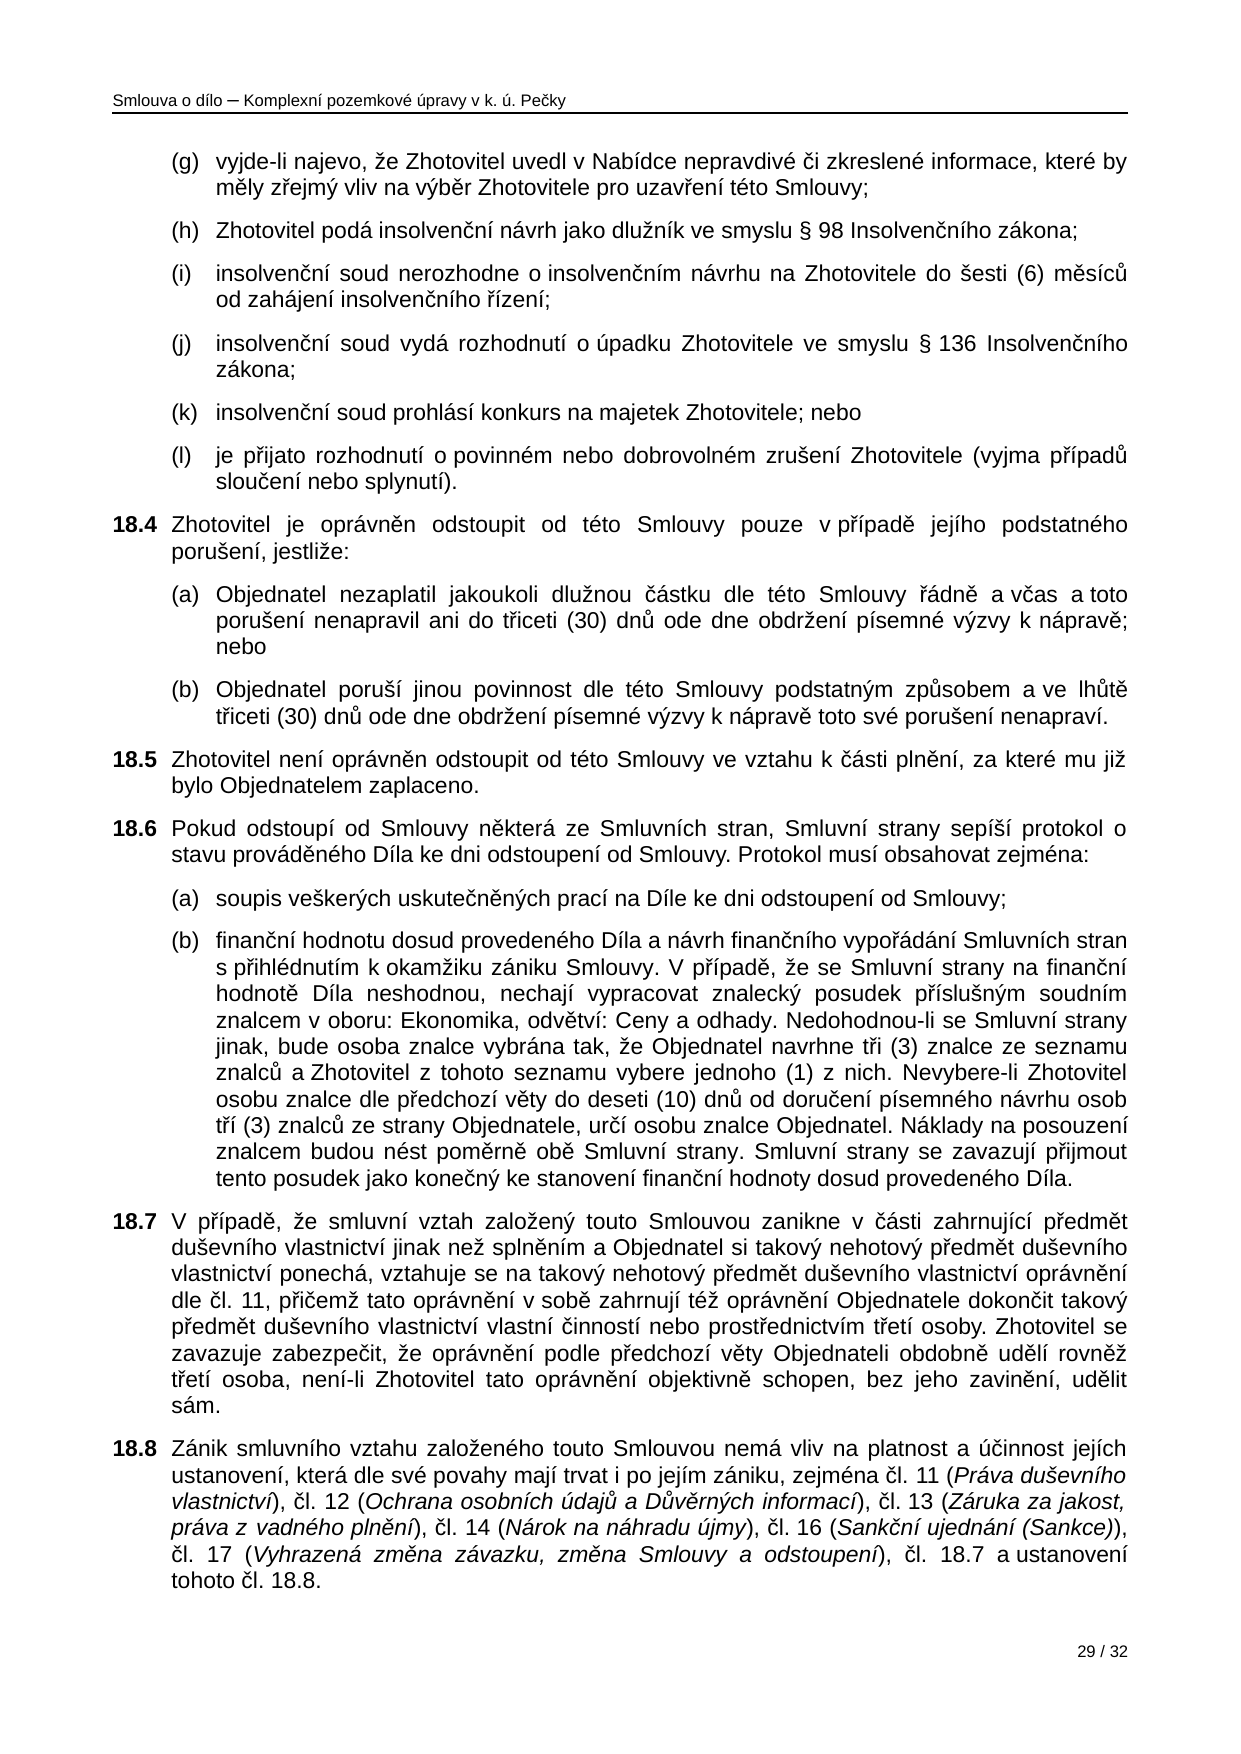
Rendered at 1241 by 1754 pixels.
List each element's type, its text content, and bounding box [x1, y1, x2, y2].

list finanční hodnotu dosud provedeného Díla a návrh finančního vypořádání Smluvních stran s přihlédnutím k okamžiku zániku Smlouvy. V případě, že se Smluvní strany na finanční hodnotě Díla neshodnou, nechají vypracovat znalecký posudek příslušným soudním znalcem v oboru: Ekonomika, odvětví: Ceny a odhady. Nedohodnou-li se Smluvní strany jinak, bude osoba znalce vybrána tak, že Objednatel navrhne tři (3) znalce ze seznamu znalců a Zhotovitel z tohoto seznamu vybere jednoho (1) z nich. Nevybere-li Zhotovitel osobu znalce dle předchozí věty do deseti (10) dnů od doručení písemného návrhu osob tří (3) znalců ze strany Objednatele, určí osobu znalce Objednatel. Náklady na posouzení znalcem budou nést poměrně obě Smluvní strany. Smluvní strany se zavazují přijmout tento posudek jako konečný ke stanovení finanční hodnoty dosud provedeného Díla. [171, 927, 1128, 1191]
text V případě, že smluvní vztah založený touto Smlouvou zanikne v části zahrnující předmět duševního vlastnictví jinak než splněním a Objednatel si takový nehotový předmět duševního vlastnictví ponechá, vztahuje se na takový nehotový předmět duševního vlastnictví oprávnění dle čl. 11, přičemž tato oprávnění v sobě zahrnují též oprávnění Objednatele dokončit takový předmět duševního vlastnictví vlastní činností nebo prostřednictvím třetí osoby. Zhotovitel se zavazuje zabezpečit, že oprávnění podle předchozí věty Objednateli obdobně udělí rovněž třetí osoba, není-li Zhotovitel tato oprávnění objektivně schopen, bez jeho zavinění, udělit sám. [112, 1208, 1128, 1418]
text insolvenční soud prohlásí konkurs na majetek Zhotovitele; nebo [171, 399, 1128, 425]
list Objednatel nezaplatil jakoukoli dlužnou částku dle této Smlouvy řádně a včas a toto porušení nenapravil ani do třiceti (30) dnů ode dne obdržení písemné výzvy k nápravě; nebo [171, 581, 1128, 660]
list soupis veškerých uskutečněných prací na Díle ke dni odstoupení od Smlouvy; [171, 884, 1128, 911]
text Pokud odstoupí od Smlouvy některá ze Smluvních stran, Smluvní strany sepíší protokol o stavu prováděného Díla ke dni odstoupení od Smlouvy. Protokol musí obsahovat zejména: [112, 815, 1128, 868]
text Objednatel poruší jinou povinnost dle této Smlouvy podstatným způsobem a ve lhůtě třiceti (30) dnů ode dne obdržení písemné výzvy k nápravě toto své porušení nenapraví. [171, 676, 1128, 729]
text Zánik smluvního vztahu založeného touto Smlouvou nemá vliv na platnost a účinnost jejích ustanovení, která dle své povahy mají trvat i po jejím zániku, zejména čl. 11 (Práva duševního vlastnictví), čl. 12 (Ochrana osobních údajů a Důvěrných informací), čl. 13 (Záruka za jakost, práva z vadného plnění), čl. 14 (Nárok na náhradu újmy), čl. 16 (Sankční ujednání (Sankce)), čl. 17 (Vyhrazená změna závazku, změna Smlouvy a odstoupení), čl. 18.7 a ustanovení tohoto čl. 18.8. [112, 1435, 1128, 1593]
text insolvenční soud nerozhodne o insolvenčním návrhu na Zhotovitele do šesti (6) měsíců od zahájení insolvenčního řízení; [171, 260, 1128, 313]
text vyjde-li najevo, že Zhotovitel uvedl v Nabídce nepravdivé či zkreslené informace, které by měly zřejmý vliv na výběr Zhotovitele pro uzavření této Smlouvy; [171, 148, 1128, 200]
text je přijato rozhodnutí o povinném nebo dobrovolném zrušení Zhotovitele (vyjma případů sloučení nebo splynutí). [171, 442, 1128, 494]
text Zhotovitel je oprávněn odstoupit od této Smlouvy pouze v případě jejího podstatného porušení, jestliže: [112, 511, 1128, 564]
text Zhotovitel není oprávněn odstoupit od této Smlouvy ve vztahu k části plnění, za které mu již bylo Objednatelem zaplaceno. [112, 746, 1128, 798]
text insolvenční soud vydá rozhodnutí o úpadku Zhotovitele ve smyslu § 136 Insolvenčního zákona; [171, 329, 1128, 382]
text Zhotovitel podá insolvenční návrh jako dlužník ve smyslu § 98 Insolvenčního zákona; [171, 217, 1128, 243]
